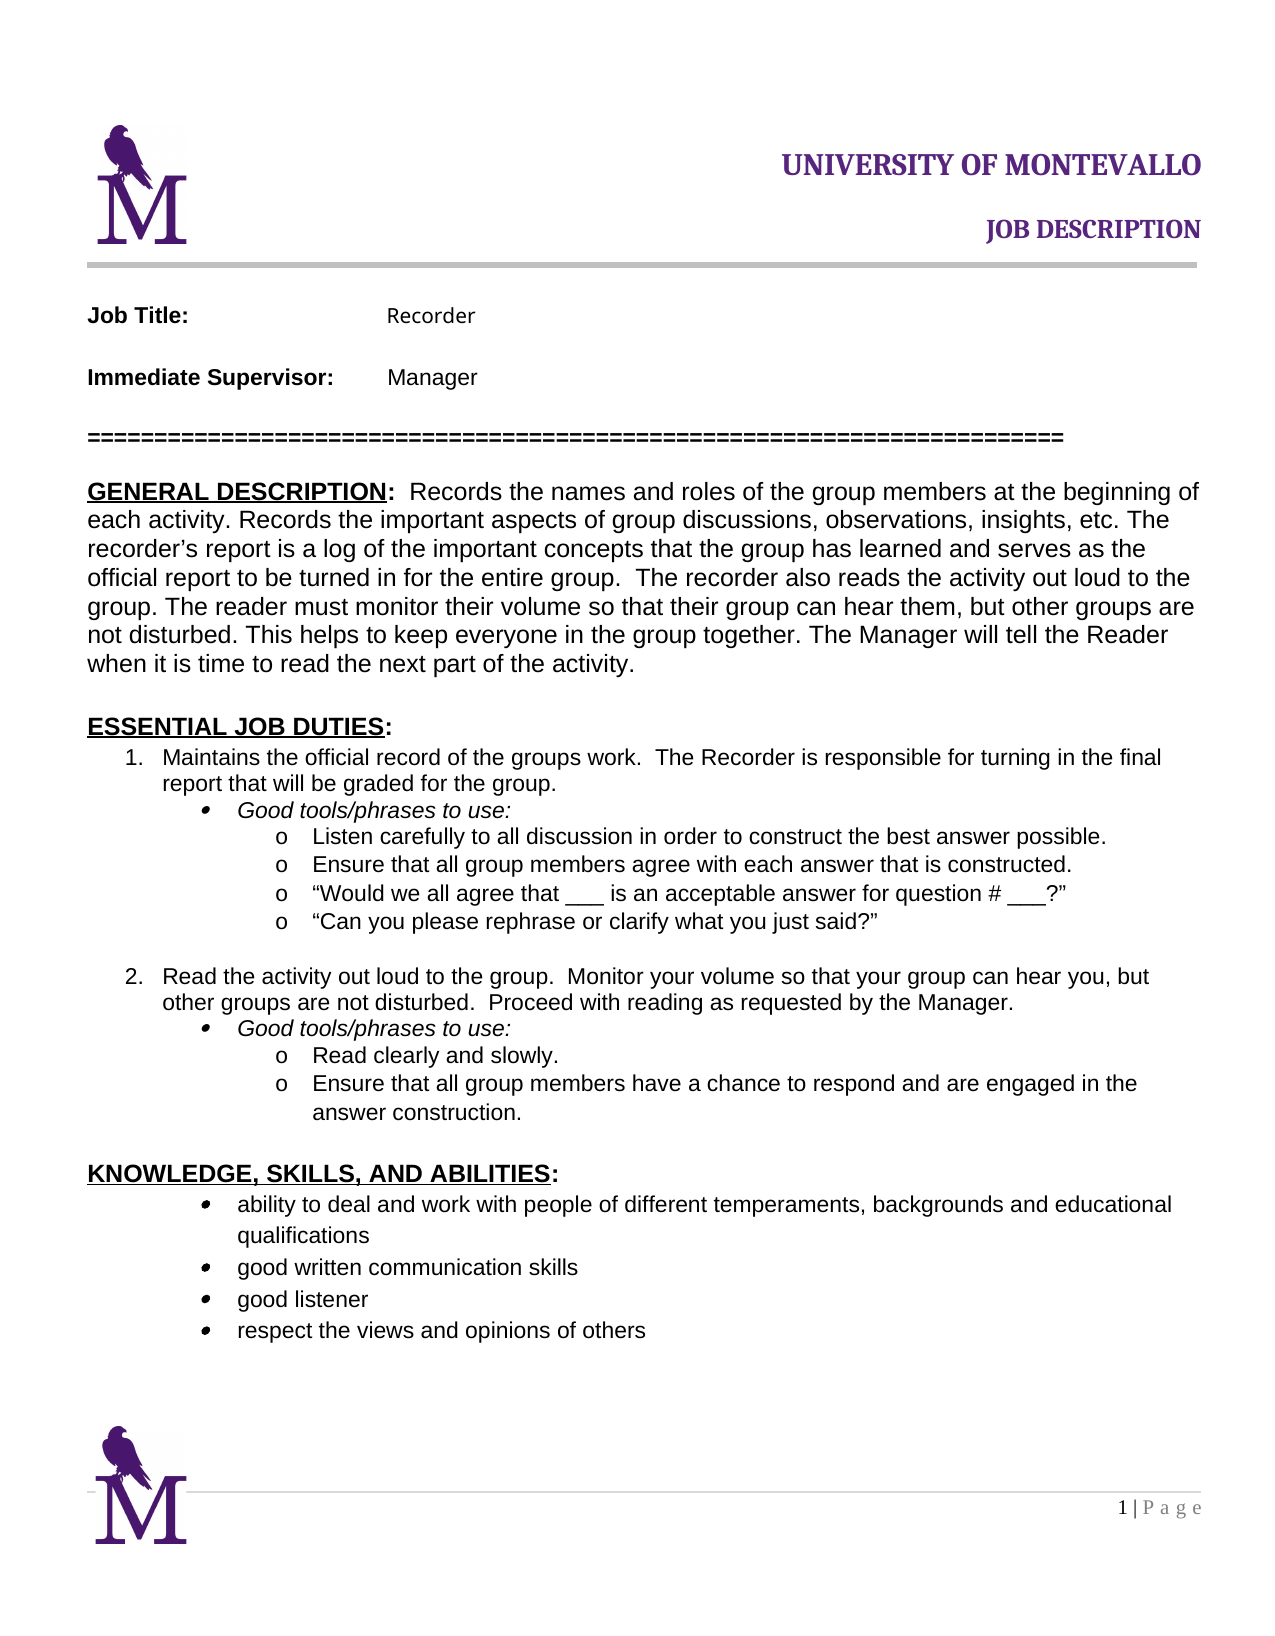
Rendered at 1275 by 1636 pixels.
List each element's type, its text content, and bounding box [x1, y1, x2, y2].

text ========================================================================= [87, 424, 1201, 450]
list Read clearly and slowly. [274, 1042, 1201, 1070]
text KNOWLEDGE, SKILLS, AND ABILITIES: [87, 1158, 1201, 1187]
list Read the activity out loud to the group. Monitor your volume so that your group can hear you, but other groups are not disturbed. Proceed with reading as requested by the Manager. [124, 963, 1201, 1015]
text Job Title: Recorder [87, 302, 1201, 330]
list ability to deal and work with people of different temperaments, backgrounds and educational qualifications [199, 1191, 1201, 1249]
text ESSENTIAL JOB DUTIES: [87, 712, 1201, 740]
list Good tools/phrases to use: [199, 797, 1201, 823]
list Listen carefully to all discussion in order to construct the best answer possible. [274, 823, 1201, 851]
list “Would we all agree that ___ is an acceptable answer for question # ___?” [274, 880, 1201, 908]
list “Can you please rephrase or clarify what you just said?” [274, 908, 1201, 936]
list Ensure that all group members agree with each answer that is constructed. [274, 851, 1201, 880]
text Immediate Supervisor: Manager [87, 364, 1201, 390]
list Ensure that all group members have a chance to respond and are engaged in the answer construction. [274, 1070, 1201, 1125]
list Good tools/phrases to use: [199, 1015, 1201, 1042]
list good listener [199, 1286, 1201, 1312]
list Maintains the official record of the groups work. The Recorder is responsible for turning in the final report that will be graded for the group. [124, 744, 1201, 797]
list good written communication skills [199, 1254, 1201, 1280]
text GENERAL DESCRIPTION: Records the names and roles of the group members at the beginning of each activity. Records the important aspects of group discussions, observations, insights, etc. The recorder’s report is a log of the important concepts that the group has learned and serves as the official report to be turned in for the entire group. The recorder also reads the activity out loud to the group. The reader must monitor their volume so that their group can hear them, but other groups are not disturbed. This helps to keep everyone in the group together. The Manager will tell the Reader when it is time to read the next part of the activity. [87, 477, 1201, 678]
text UNIVERSITY OF MONTEVALLO JOB DESCRIPTION [87, 147, 1201, 245]
picture [95, 1426, 187, 1544]
list respect the views and opinions of others [199, 1317, 1201, 1343]
picture [97, 125, 187, 244]
